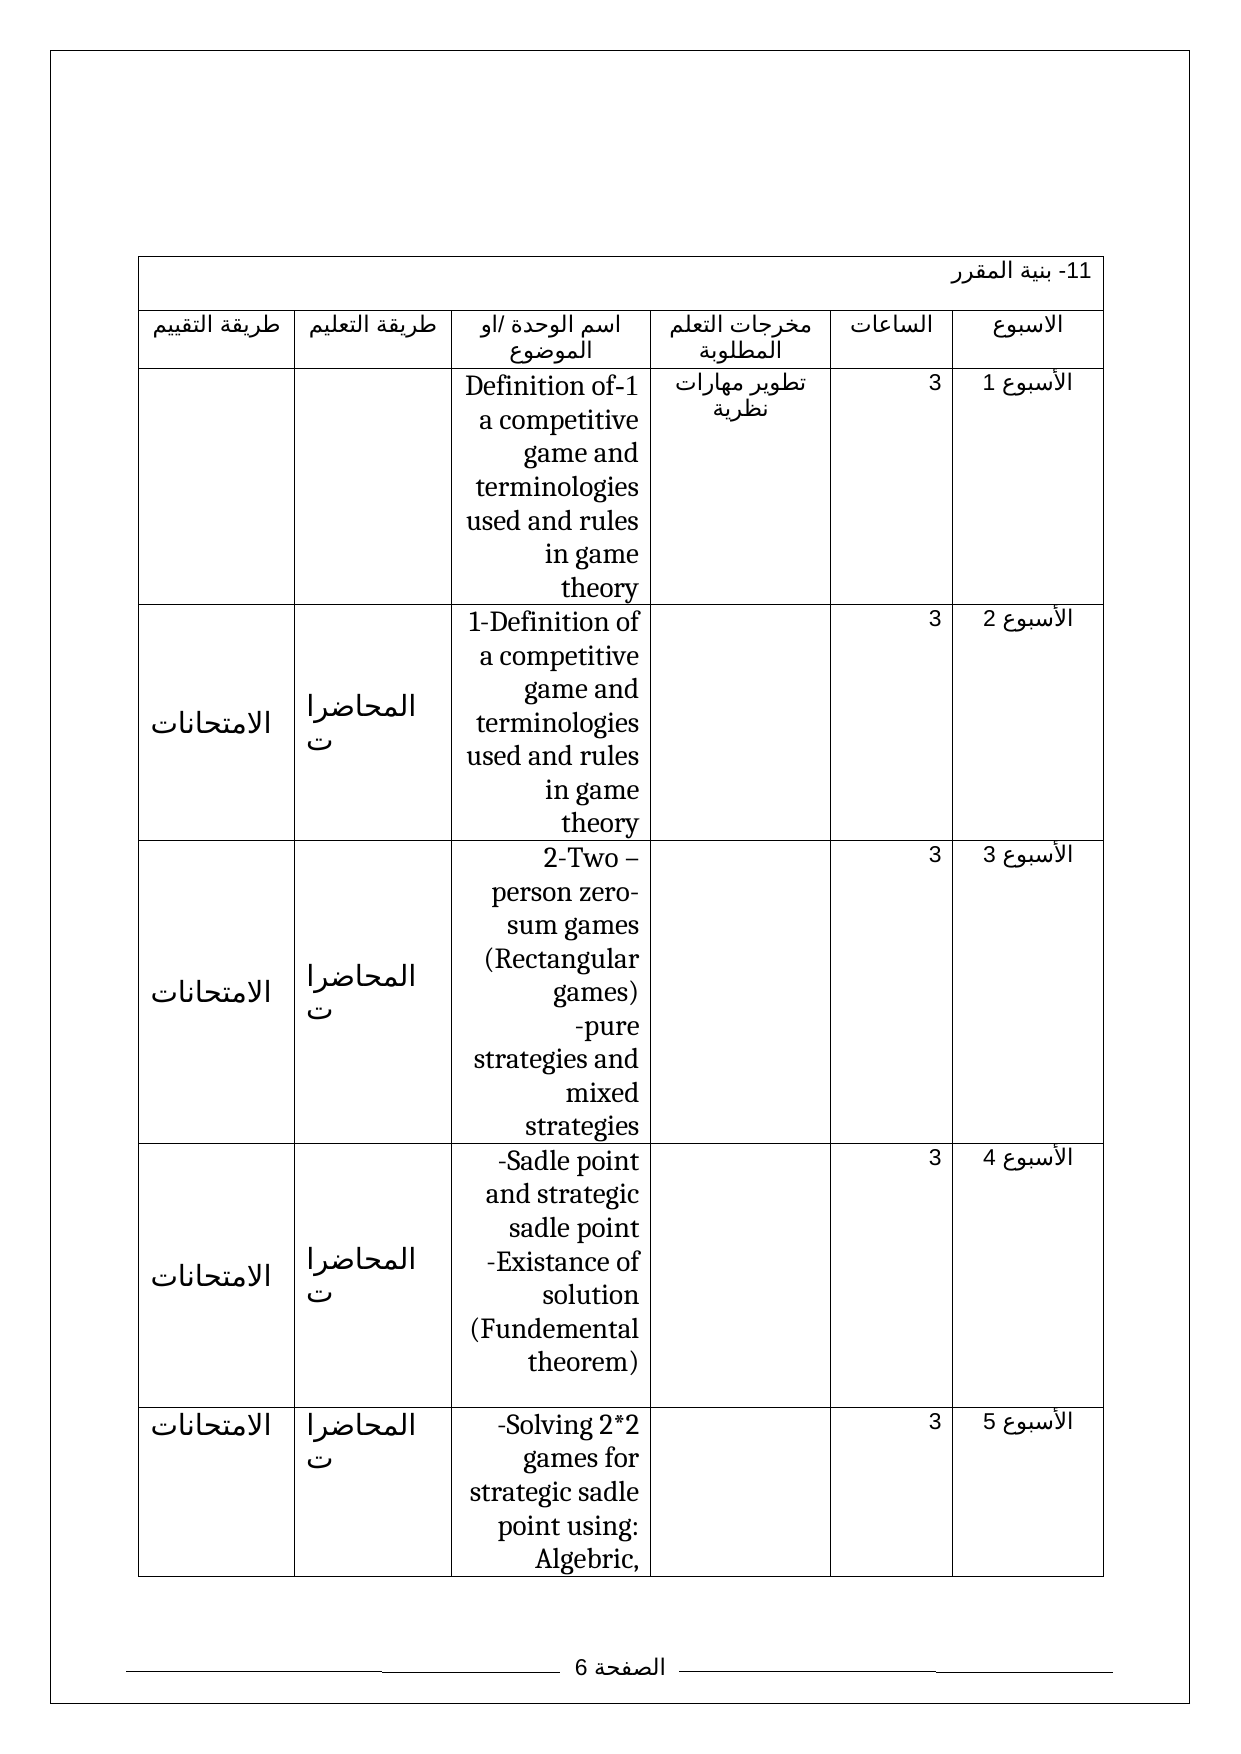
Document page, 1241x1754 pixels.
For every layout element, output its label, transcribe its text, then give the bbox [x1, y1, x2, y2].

table_cell الامتحانات [139, 1144, 294, 1407]
table_cell الأسبوع 5 [953, 1408, 1103, 1576]
table_cell الأسبوع 3 [953, 841, 1103, 1143]
table_cell الأسبوع 2 [953, 605, 1103, 840]
table_cell 3 [831, 1408, 952, 1576]
table_cell مخرجات التعلم المطلوبة [651, 311, 830, 367]
table_cell -Sadle point and strategic sadle point -Existance of solution (Fundemental theorem) [452, 1144, 650, 1407]
table_cell 3 [831, 605, 952, 840]
table_cell الاسبوع [953, 311, 1103, 367]
table_cell 2-Two –person zero-sum games (Rectangular games) -pure strategies and mixed strategies [452, 841, 650, 1143]
table_header 11- بنية المقرر [139, 257, 1103, 310]
table_cell المحاضرات [295, 841, 451, 1143]
table_cell الامتحانات [139, 605, 294, 840]
table_cell تطوير مهارات نظرية [651, 369, 830, 604]
table_cell المحاضرات [295, 1144, 451, 1407]
table_cell [651, 605, 830, 840]
table_cell اسم الوحدة /او الموضوع [452, 311, 650, 367]
table_cell المحاضرات [295, 605, 451, 840]
table_cell 3 [831, 1144, 952, 1407]
table_cell طريقة التقييم [139, 311, 294, 367]
table_cell الامتحانات [139, 841, 294, 1143]
table_cell [651, 841, 830, 1143]
table_cell [295, 369, 451, 604]
table_cell الأسبوع 4 [953, 1144, 1103, 1407]
table_cell 1-Definition of a competitive game and terminologies used and rules in game theory [452, 605, 650, 840]
table_cell طريقة التعليم [295, 311, 451, 367]
table_cell الامتحانات [139, 1408, 294, 1576]
table_cell [651, 1144, 830, 1407]
table_cell [139, 369, 294, 604]
table_cell 1-Definition of a competitive game and terminologies used and rules in game theory [452, 369, 650, 604]
table_cell 3 [831, 369, 952, 604]
table_cell [651, 1408, 830, 1576]
table_cell الأسبوع 1 [953, 369, 1103, 604]
table_cell المحاضرات [295, 1408, 451, 1576]
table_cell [452, 1408, 650, 1576]
table_cell 3 [831, 841, 952, 1143]
table_cell الساعات [831, 311, 952, 367]
